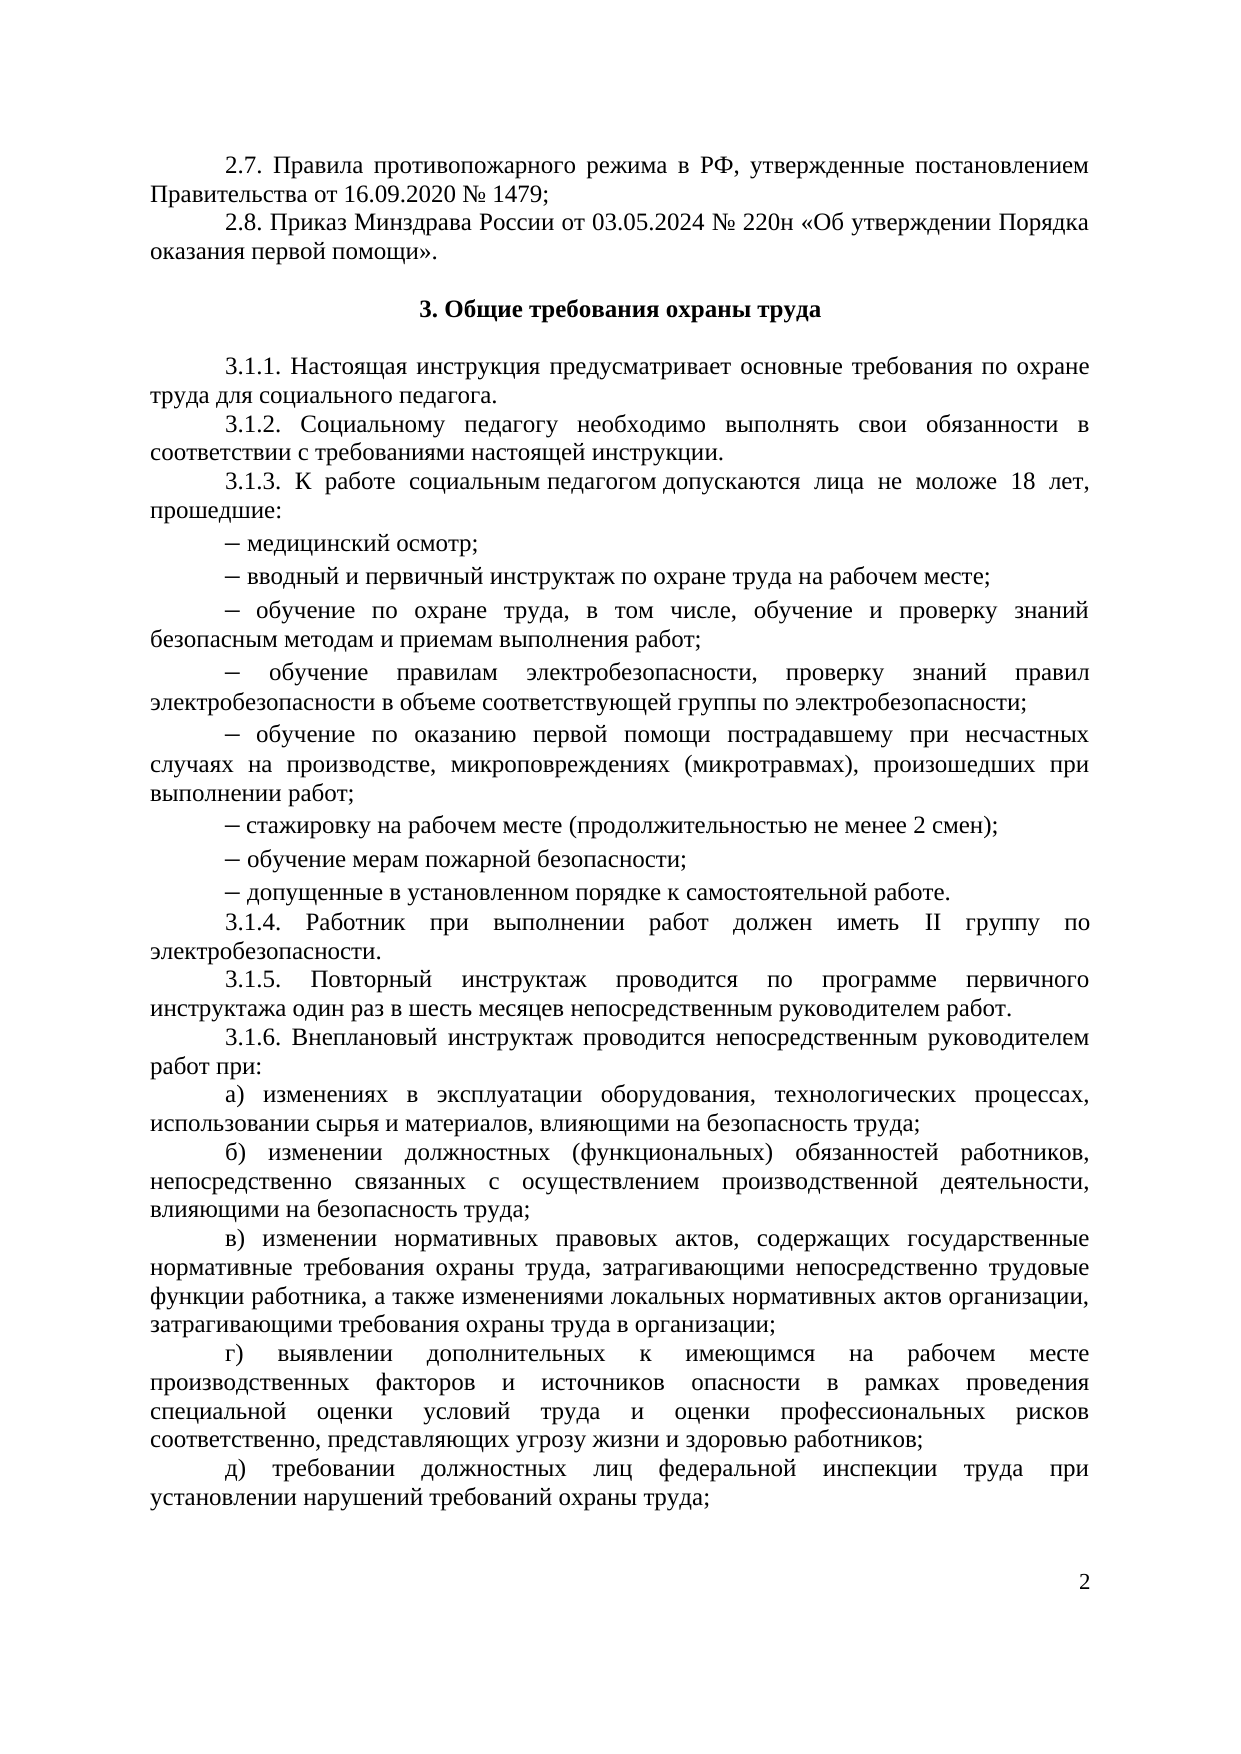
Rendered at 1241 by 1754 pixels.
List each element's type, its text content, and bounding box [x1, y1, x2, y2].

text д) требовании должностных лиц федеральной инспекции труда при установлении нарушений требований охраны труда; [150, 1453, 1090, 1511]
text 2.8. Приказ Минздрава России от 03.05.2024 № 220н «Об утверждении Порядка оказания первой помощи». [150, 207, 1090, 265]
text – обучение по оказанию первой помощи пострадавшему при несчастных случаях на производстве, микроповреждениях (микротравмах), произошедших при выполнении работ; [150, 715, 1090, 806]
text 3.1.4. Работник при выполнении работ должен иметь II группу по электробезопасности. [150, 907, 1090, 964]
text г) выявлении дополнительных к имеющимся на рабочем месте производственных факторов и источников опасности в рамках проведения специальной оценки условий труда и оценки профессиональных рисков соответственно, представляющих угрозу жизни и здоровью работников; [150, 1338, 1090, 1453]
text – вводный и первичный инструктаж по охране труда на рабочем месте; [150, 557, 1090, 591]
text 2.7. Правила противопожарного режима в РФ, утвержденные постановлением Правительства от 16.09.2020 № 1479; [150, 150, 1090, 207]
text – обучение правилам электробезопасности, проверку знаний правил электробезопасности в объеме соответствующей группы по электробезопасности; [150, 653, 1090, 715]
text а) изменениях в эксплуатации оборудования, технологических процессах, использовании сырья и материалов, влияющими на безопасность труда; [150, 1079, 1090, 1137]
text – медицинский осмотр; [150, 524, 1090, 557]
text 3. Общие требования охраны труда [150, 294, 1090, 322]
text 3.1.1. Настоящая инструкция предусматривает основные требования по охране труда для социального педагога. [150, 351, 1090, 409]
text – обучение по охране труда, в том числе, обучение и проверку знаний безопасным методам и приемам выполнения работ; [150, 591, 1090, 653]
text – стажировку на рабочем месте (продолжительностью не менее 2 смен); [150, 806, 1090, 840]
text 3.1.5. Повторный инструктаж проводится по программе первичного инструктажа один раз в шесть месяцев непосредственным руководителем работ. [150, 964, 1090, 1022]
text в) изменении нормативных правовых актов, содержащих государственные нормативные требования охраны труда, затрагивающими непосредственно трудовые функции работника, а также изменениями локальных нормативных актов организации, затрагивающими требования охраны труда в организации; [150, 1223, 1090, 1338]
text 3.1.2. Социальному педагогу необходимо выполнять свои обязанности в соответствии с требованиями настоящей инструкции. [150, 409, 1090, 466]
text б) изменении должностных (функциональных) обязанностей работников, непосредственно связанных с осуществлением производственной деятельности, влияющими на безопасность труда; [150, 1137, 1090, 1223]
text 3.1.3. К работе социальным педагогом допускаются лица не моложе 18 лет, прошедшие: [150, 466, 1090, 524]
text 3.1.6. Внеплановый инструктаж проводится непосредственным руководителем работ при: [150, 1022, 1090, 1079]
text – допущенные в установленном порядке к самостоятельной работе. [150, 873, 1090, 907]
text – обучение мерам пожарной безопасности; [150, 840, 1090, 873]
